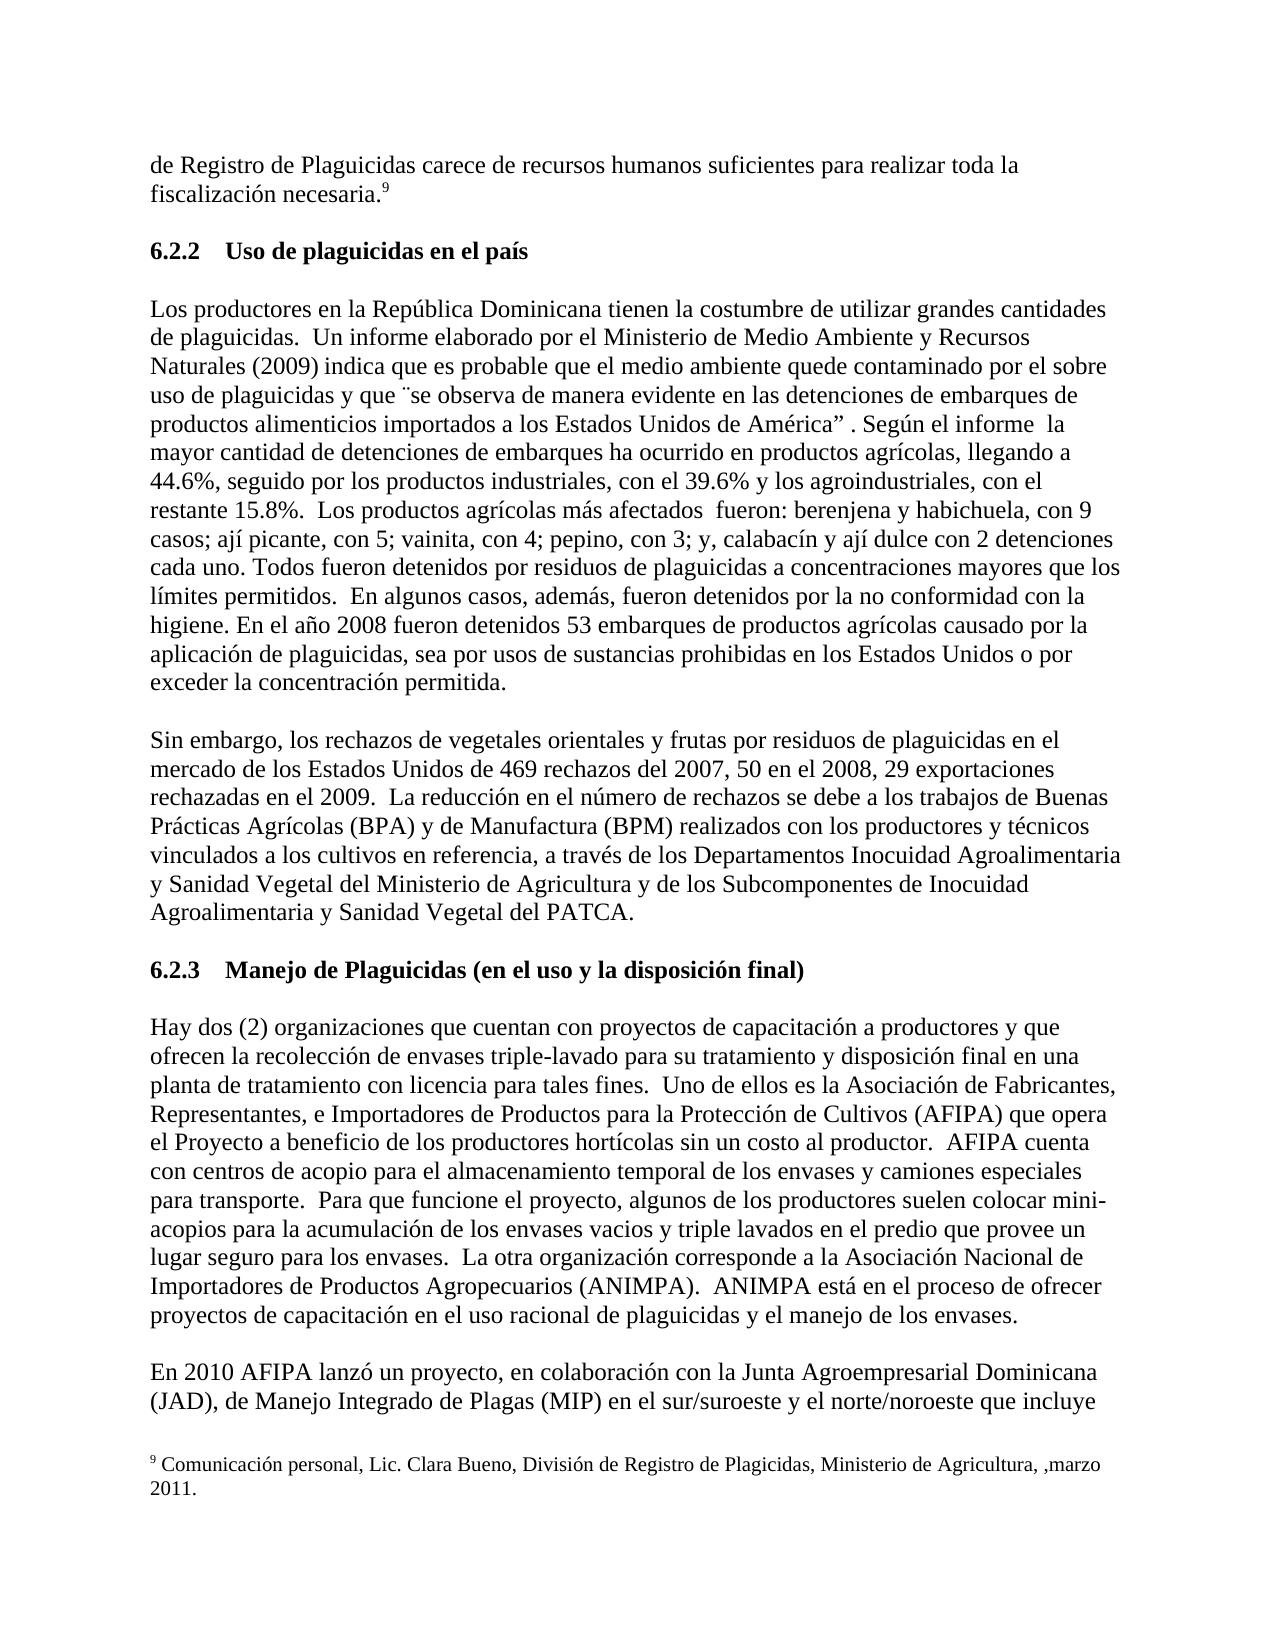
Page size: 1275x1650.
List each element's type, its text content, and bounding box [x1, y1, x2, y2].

text Hay dos (2) organizaciones que cuentan con proyectos de capacitación a productores y que ofrecen la recolección de envases triple-lavado para su tratamiento y disposición final en una planta de tratamiento con licencia para tales fines. Uno de ellos es la Asociación de Fabricantes, Representantes, e Importadores de Productos para la Protección de Cultivos (AFIPA) que opera el Proyecto a beneficio de los productores hortícolas sin un costo al productor. AFIPA cuenta con centros de acopio para el almacenamiento temporal de los envases y camiones especiales para transporte. Para que funcione el proyecto, algunos de los productores suelen colocar mini-acopios para la acumulación de los envases vacios y triple lavados en el predio que provee un lugar seguro para los envases. La otra organización corresponde a la Asociación Nacional de Importadores de Productos Agropecuarios (ANIMPA). ANIMPA está en el proceso de ofrecer proyectos de capacitación en el uso racional de plaguicidas y el manejo de los envases. [150, 1012, 1125, 1329]
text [150, 150, 1125, 207]
text 6.2.2 Uso de plaguicidas en el país [150, 236, 1125, 265]
text Sin embargo, los rechazos de vegetales orientales y frutas por residuos de plaguicidas en el mercado de los Estados Unidos de 469 rechazos del 2007, 50 en el 2008, 29 exportaciones rechazadas en el 2009. La reducción en el número de rechazos se debe a los trabajos de Buenas Prácticas Agrícolas (BPA) y de Manufactura (BPM) realizados con los productores y técnicos vinculados a los cultivos en referencia, a través de los Departamentos Inocuidad Agroalimentaria y Sanidad Vegetal del Ministerio de Agricultura y de los Subcomponentes de Inocuidad Agroalimentaria y Sanidad Vegetal del PATCA. [150, 725, 1125, 926]
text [150, 1357, 1125, 1415]
text Los productores en la República Dominicana tienen la costumbre de utilizar grandes cantidades de plaguicidas. Un informe elaborado por el Ministerio de Medio Ambiente y Recursos Naturales (2009) indica que es probable que el medio ambiente quede contaminado por el sobre uso de plaguicidas y que ¨se observa de manera evidente en las detenciones de embarques de productos alimenticios importados a los Estados Unidos de América” . Según el informe la mayor cantidad de detenciones de embarques ha ocurrido en productos agrícolas, llegando a 44.6%, seguido por los productos industriales, con el 39.6% y los agroindustriales, con el restante 15.8%. Los productos agrícolas más afectados fueron: berenjena y habichuela, con 9 casos; ají picante, con 5; vainita, con 4; pepino, con 3; y, calabacín y ají dulce con 2 detenciones cada uno. Todos fueron detenidos por residuos de plaguicidas a concentraciones mayores que los límites permitidos. En algunos casos, además, fueron detenidos por la no conformidad con la higiene. En el año 2008 fueron detenidos 53 embarques de productos agrícolas causado por la aplicación de plaguicidas, sea por usos de sustancias prohibidas en los Estados Unidos o por exceder la concentración permitida. [150, 294, 1125, 696]
text 6.2.3 Manejo de Plaguicidas (en el uso y la disposición final) [150, 955, 1125, 984]
